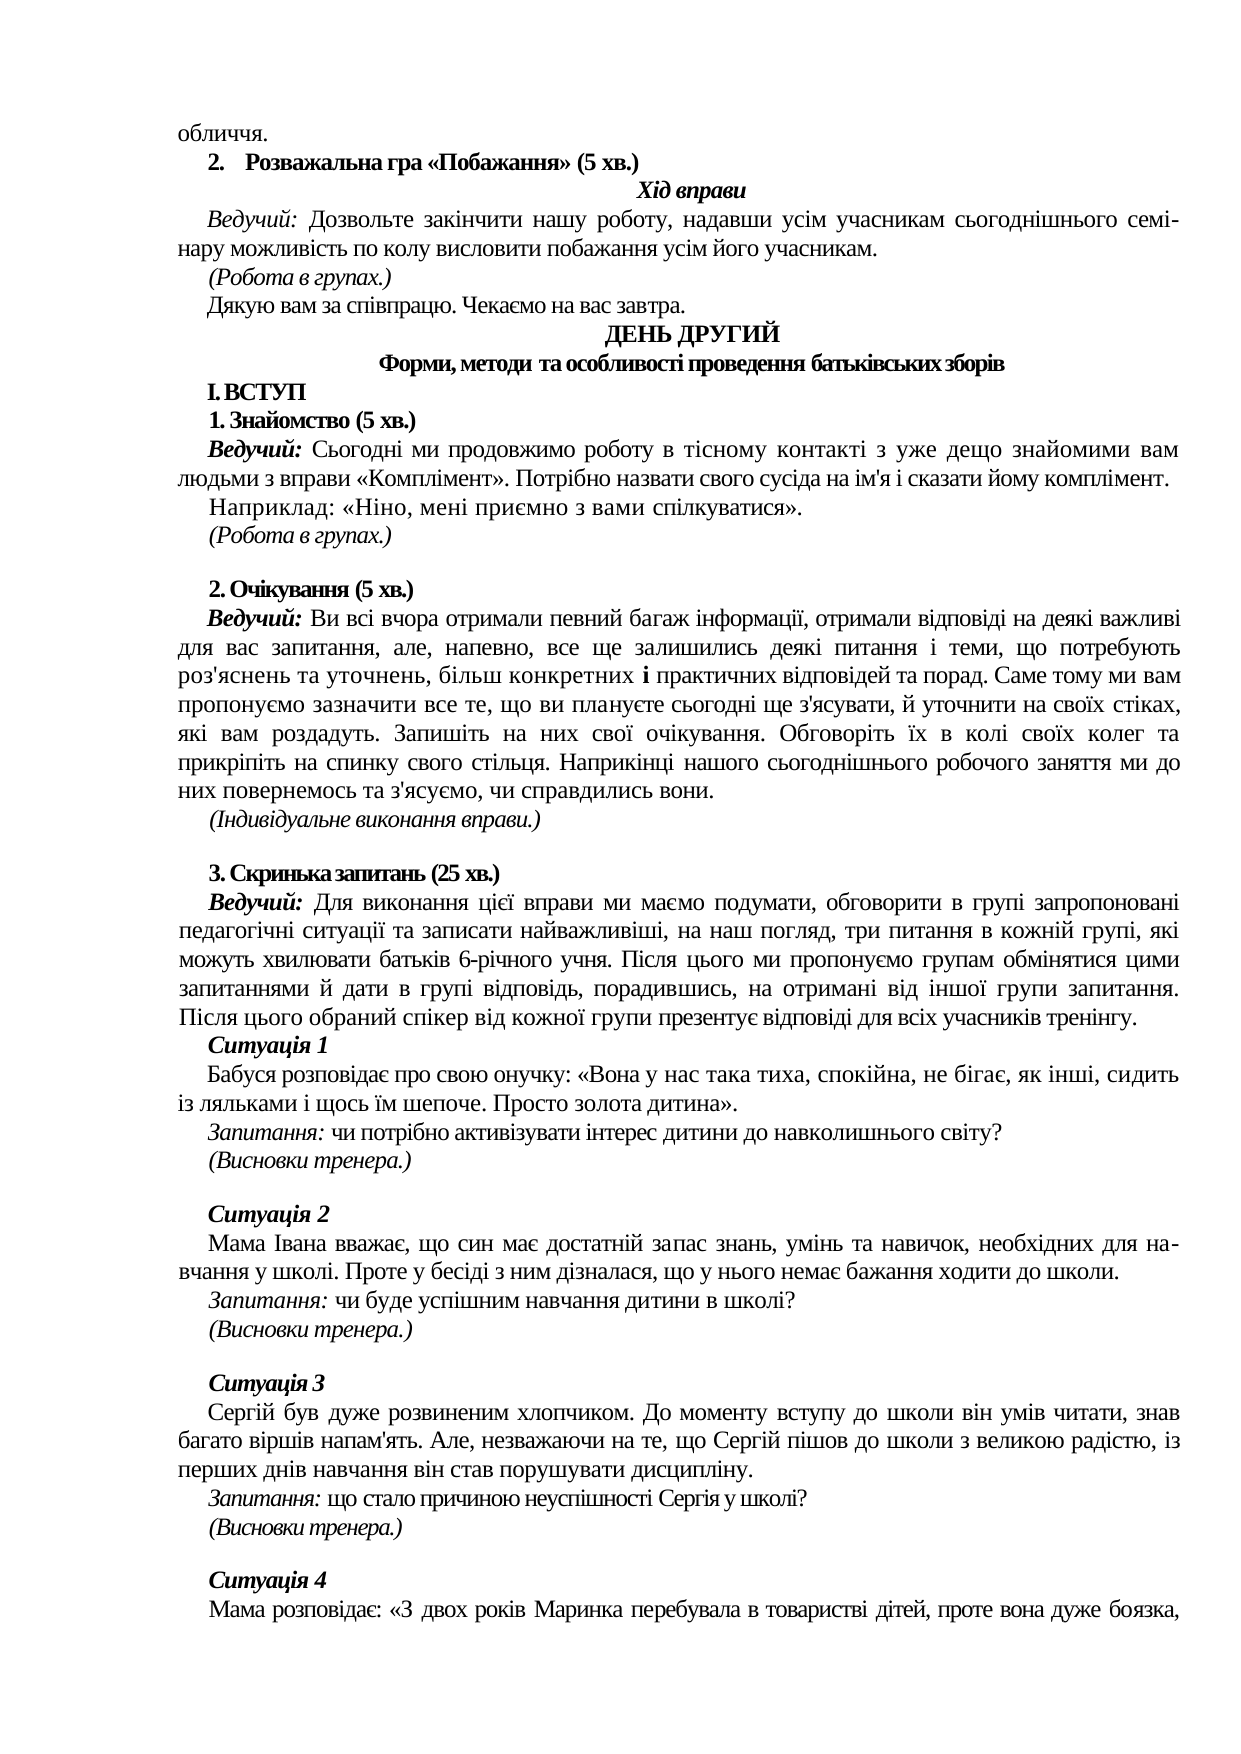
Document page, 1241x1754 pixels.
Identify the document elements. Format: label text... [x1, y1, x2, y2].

list Розважальна гра «Побажання» (5 хв.) [207, 147, 1139, 176]
text Сергій був дуже розвиненим хлопчиком. До моменту вступу до школи він умів читати, знав багато віршів напам'ять. Але, незважаючи на те, що Сергій пішов до школи з великою радістю, із перших днів навчання він став порушувати дисципліну. [178, 1397, 1181, 1483]
text Форми, методи та особливості проведення батьківських зборів [177, 348, 1179, 377]
text 3. Скринька запитань (25 хв.) [208, 858, 1181, 887]
text Запитання: чи потрібно активізувати інтерес дитини до навколишнього світу? [177, 1117, 1179, 1146]
text Ситуація 4 [208, 1566, 1181, 1594]
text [177, 118, 1179, 147]
text Запитання: чи буде успішним навчання дитини в школі? [178, 1285, 1179, 1314]
text Ведучий: Для виконання цієї вправи ми маємо подумати, обговорити в групі запропоновані педагогічні ситуації та записати найважливіші, на наш погляд, три питання в кожній групі, які можуть хвилювати батьків 6-річного учня. Після цього ми пропонуємо групам обмінятися цими запитаннями й дати в групі відповідь, порадившись, на отримані від іншої групи запитання. Після цього обраний спікер від кожної групи презентує відповіді для всіх учасників тренінгу. [179, 887, 1180, 1031]
text Бабуся розповідає про свою онучку: «Вона у нас така тиха, спокійна, не бігає, як інші, сидить із ляльками і щось їм шепоче. Просто золота дитина». [177, 1059, 1179, 1117]
text (Висновки тренера.) [209, 1512, 1181, 1541]
text 2. Очікування (5 хв.) [208, 574, 1181, 603]
text Наприклад: «Ніно, мені приємно з вами спілкуватися». [178, 492, 1180, 521]
text Мама Івана вважає, що син має достатній запас знань, умінь та навичок, необхідних для навчання у школі. Проте у бесіді з ним дізналася, що у нього немає бажання ходити до школи. [178, 1228, 1179, 1285]
text Ситуація 2 [208, 1199, 1181, 1228]
text Дякую вам за співпрацю. Чекаємо на вас завтра. [177, 291, 1179, 319]
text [178, 1594, 1180, 1623]
text ДЕНЬ ДРУГИЙ [177, 319, 1179, 348]
text (Індивідуальне виконання вправи.) [209, 804, 1181, 833]
text Запитання: що стало причиною неуспішності Сергія у школі? [179, 1483, 1181, 1512]
text Ситуація З [208, 1368, 1181, 1396]
text Ведучий: Ви всі вчора отримали певний багаж інформації, отримали відповіді на деякі важливі для вас запитання, але, напевно, все ще залишились деякі питання і теми, що потребують роз'яснень та уточнень, більш конкретних і практичних відповідей та порад. Саме тому ми вам пропонуємо зазначити все те, що ви плануєте сьогодні ще з'ясувати, й уточнити на своїх стіках, які вам роздадуть. Запишіть на них свої очікування. Обговоріть їх в колі своїх колег та прикріпіть на спинку свого стільця. Наприкінці нашого сьогоднішнього робочого заняття ми до них повернемось та з'ясуємо, чи справдились вони. [178, 603, 1181, 804]
text (Робота в групах.) [209, 521, 1181, 549]
text (Робота в групах.) [208, 262, 1181, 291]
text Ситуація 1 [208, 1031, 1181, 1059]
text 1. Знайомство (5 хв.) [208, 406, 1181, 434]
text Хід вправи [245, 176, 1139, 204]
text (Висновки тренера.) [208, 1146, 1181, 1174]
text Ведучий: Дозвольте закінчити нашу роботу, надавши усім учасникам сьогоднішнього семінару можливість по колу висловити побажання усім його учасникам. [177, 204, 1179, 262]
text Ведучий: Сьогодні ми продовжимо роботу в тісному контакті з уже дещо знайомими вам людьми з вправи «Комплімент». Потрібно назвати свого сусіда на ім'я і сказати йому комплімент. [177, 434, 1180, 492]
text (Висновки тренера.) [209, 1314, 1181, 1343]
text І. ВСТУП [177, 377, 1179, 406]
